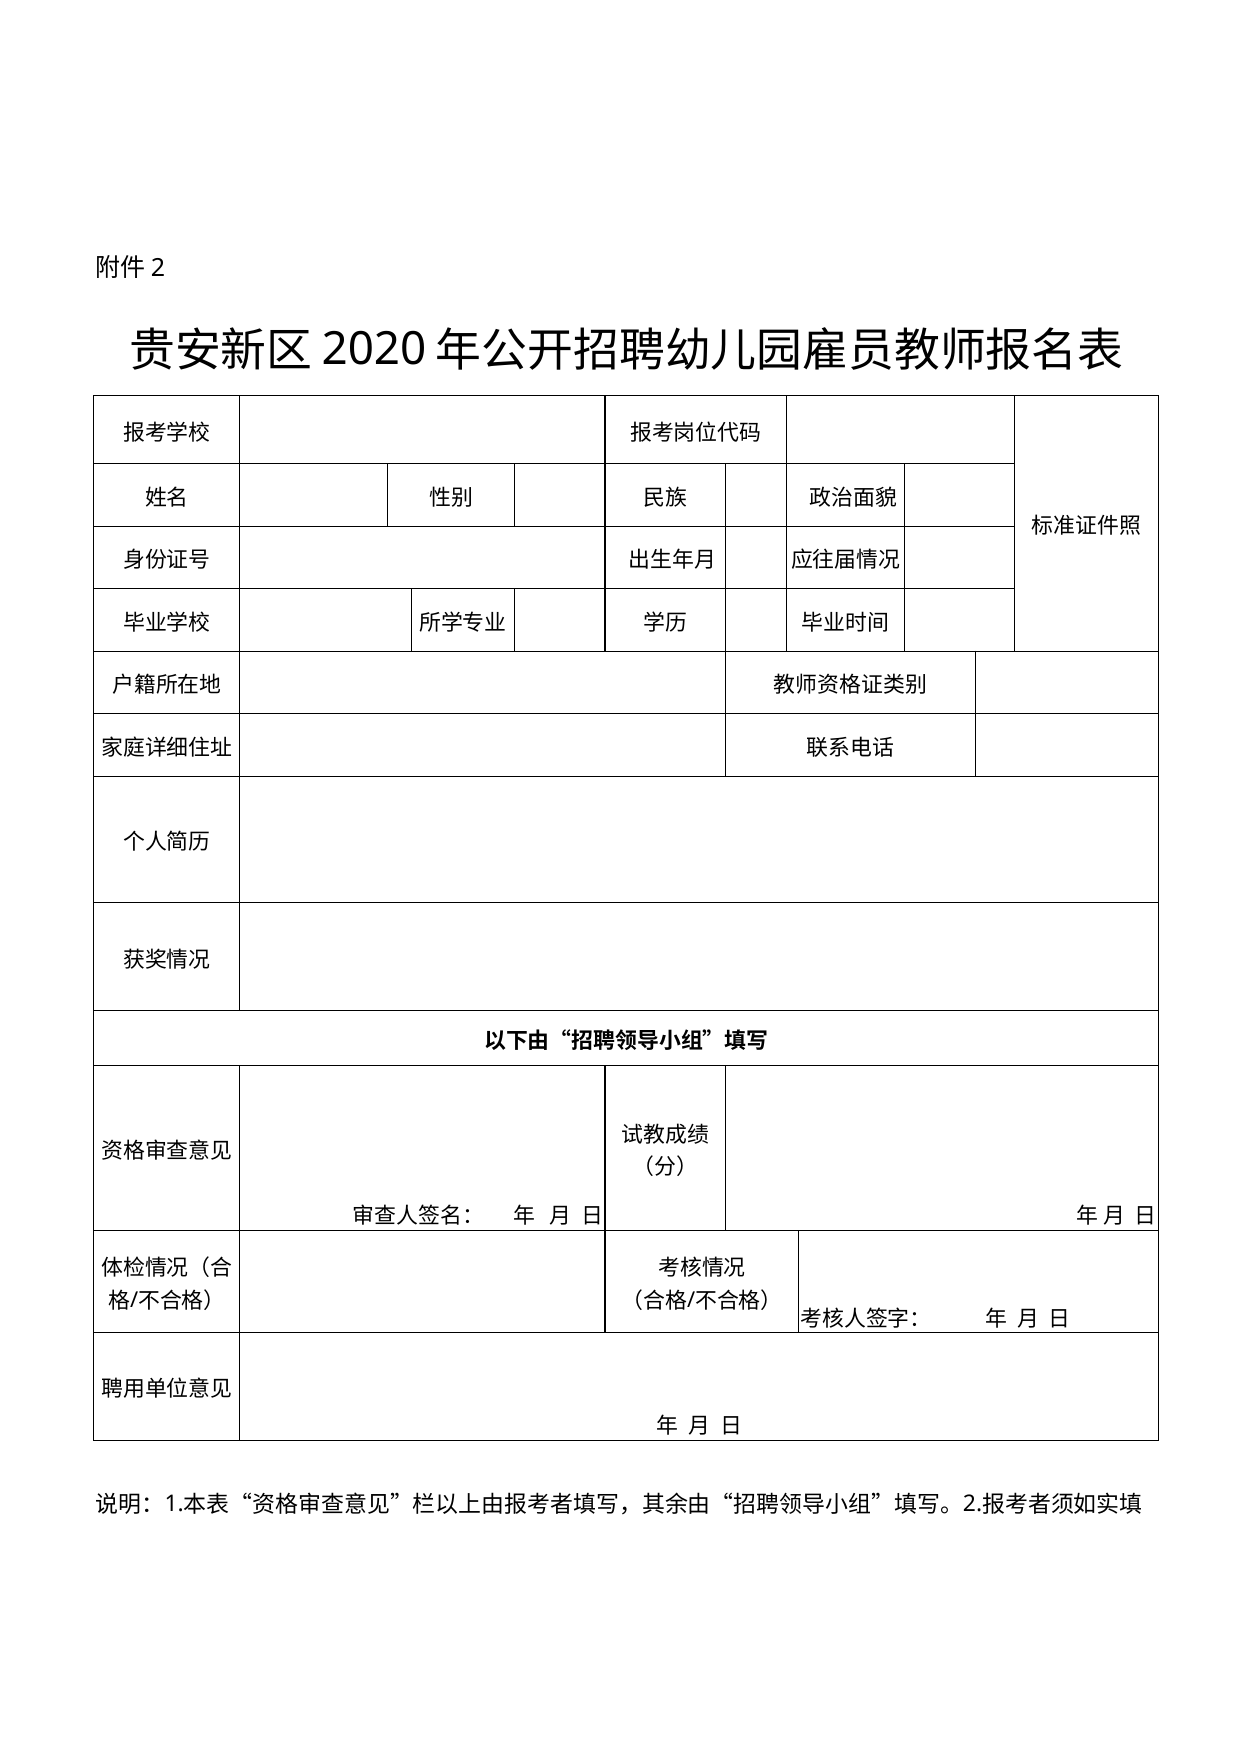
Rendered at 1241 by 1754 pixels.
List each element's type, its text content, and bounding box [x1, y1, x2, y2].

table_cell [240, 527, 604, 588]
table_cell 报考岗位代码 [606, 396, 786, 463]
table_cell 以下由“招聘领导小组”填写 [94, 1011, 1158, 1065]
table_cell 资格审查意见 [94, 1066, 239, 1230]
table_cell 体检情况（合格/不合格） [94, 1231, 239, 1332]
table_cell 联系电话 [726, 714, 975, 776]
table_cell [240, 396, 604, 463]
table_cell 应往届情况 [787, 527, 904, 588]
table_cell 审查人签名： 年 月 日 [240, 1066, 604, 1230]
table_cell [976, 652, 1158, 713]
table_cell 姓名 [94, 464, 239, 526]
table_cell [905, 589, 1014, 651]
table_cell 考核情况 （合格/不合格） [606, 1231, 798, 1332]
table_cell 毕业学校 [94, 589, 239, 651]
table_cell 出生年月 [606, 527, 725, 588]
table_header 附件2 贵安新区2020年公开招聘幼儿园雇员教师报名表 [94, 231, 1158, 395]
table_cell 政治面貌 [787, 464, 904, 526]
table_cell 年 月 日 [240, 1333, 1158, 1439]
table_cell 学历 [606, 589, 725, 651]
table_cell 聘用单位意见 [94, 1333, 239, 1439]
table_cell 民族 [606, 464, 725, 526]
table_cell [515, 464, 604, 526]
table_cell [905, 527, 1014, 588]
table_cell [240, 589, 411, 651]
table_cell [726, 464, 786, 526]
table_cell [976, 714, 1158, 776]
table_cell [240, 464, 387, 526]
table_cell 性别 [388, 464, 514, 526]
table_cell [240, 714, 725, 776]
table_cell 所学专业 [412, 589, 514, 651]
table_cell [515, 589, 604, 651]
table_cell 标准证件照 [1015, 396, 1158, 651]
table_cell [94, 1441, 1158, 1562]
table_cell 家庭详细住址 [94, 714, 239, 776]
table_cell [240, 777, 1158, 902]
table_cell [905, 464, 1014, 526]
table_cell 报考学校 [94, 396, 239, 463]
table_cell 年 月 日 [726, 1066, 1158, 1230]
table_cell 毕业时间 [787, 589, 904, 651]
table_cell 个人简历 [94, 777, 239, 902]
table_cell 考核人签字： 年 月 日 [799, 1231, 1158, 1332]
table_cell 身份证号 [94, 527, 239, 588]
table_cell 户籍所在地 [94, 652, 239, 713]
table_cell 试教成绩（分） [606, 1066, 725, 1230]
table_cell [240, 1231, 604, 1332]
table_cell [787, 396, 1014, 463]
table_cell [240, 903, 1158, 1010]
table_cell 教师资格证类别 [726, 652, 975, 713]
table_cell [726, 527, 786, 588]
table_cell 获奖情况 [94, 903, 239, 1010]
table_cell [240, 652, 725, 713]
table_cell [726, 589, 786, 651]
